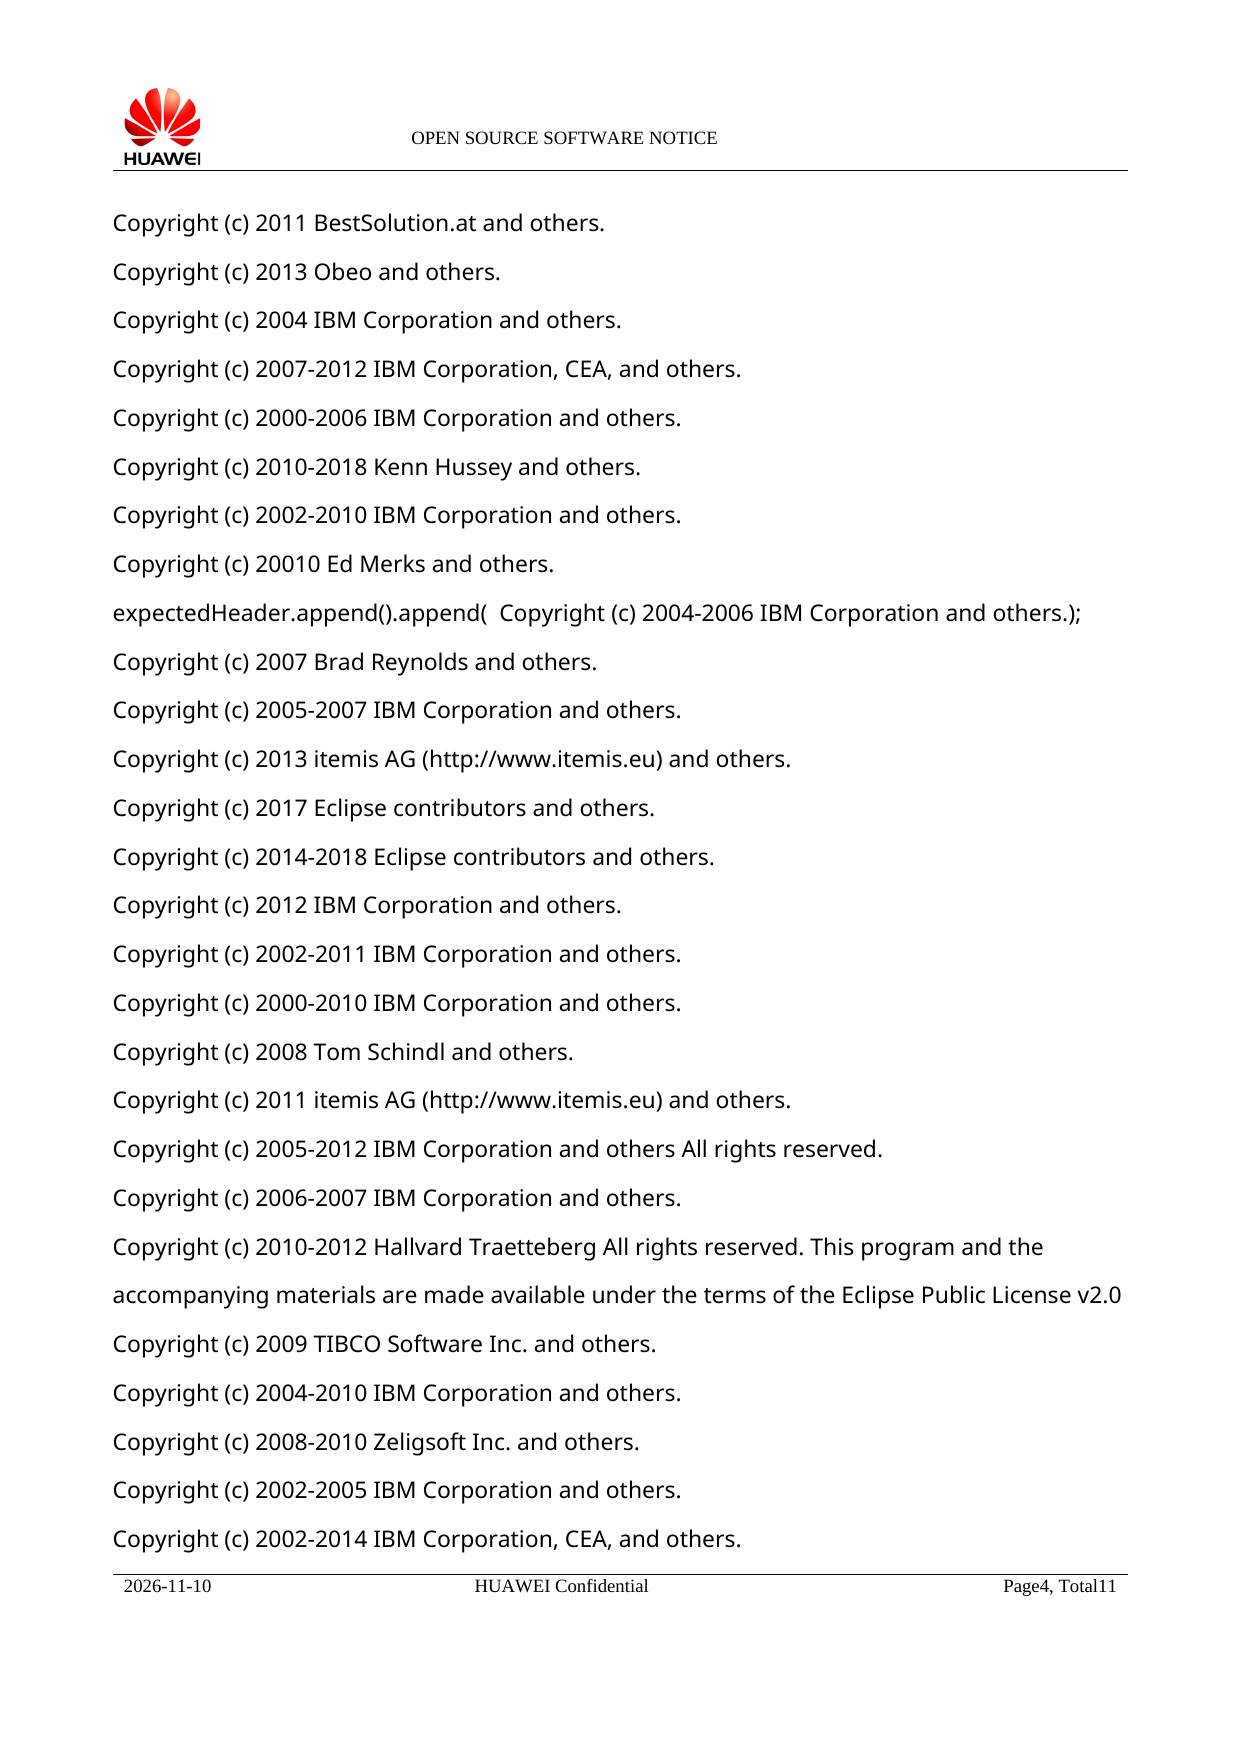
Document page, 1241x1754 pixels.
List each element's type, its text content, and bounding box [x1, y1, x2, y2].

picture [124, 88, 201, 165]
